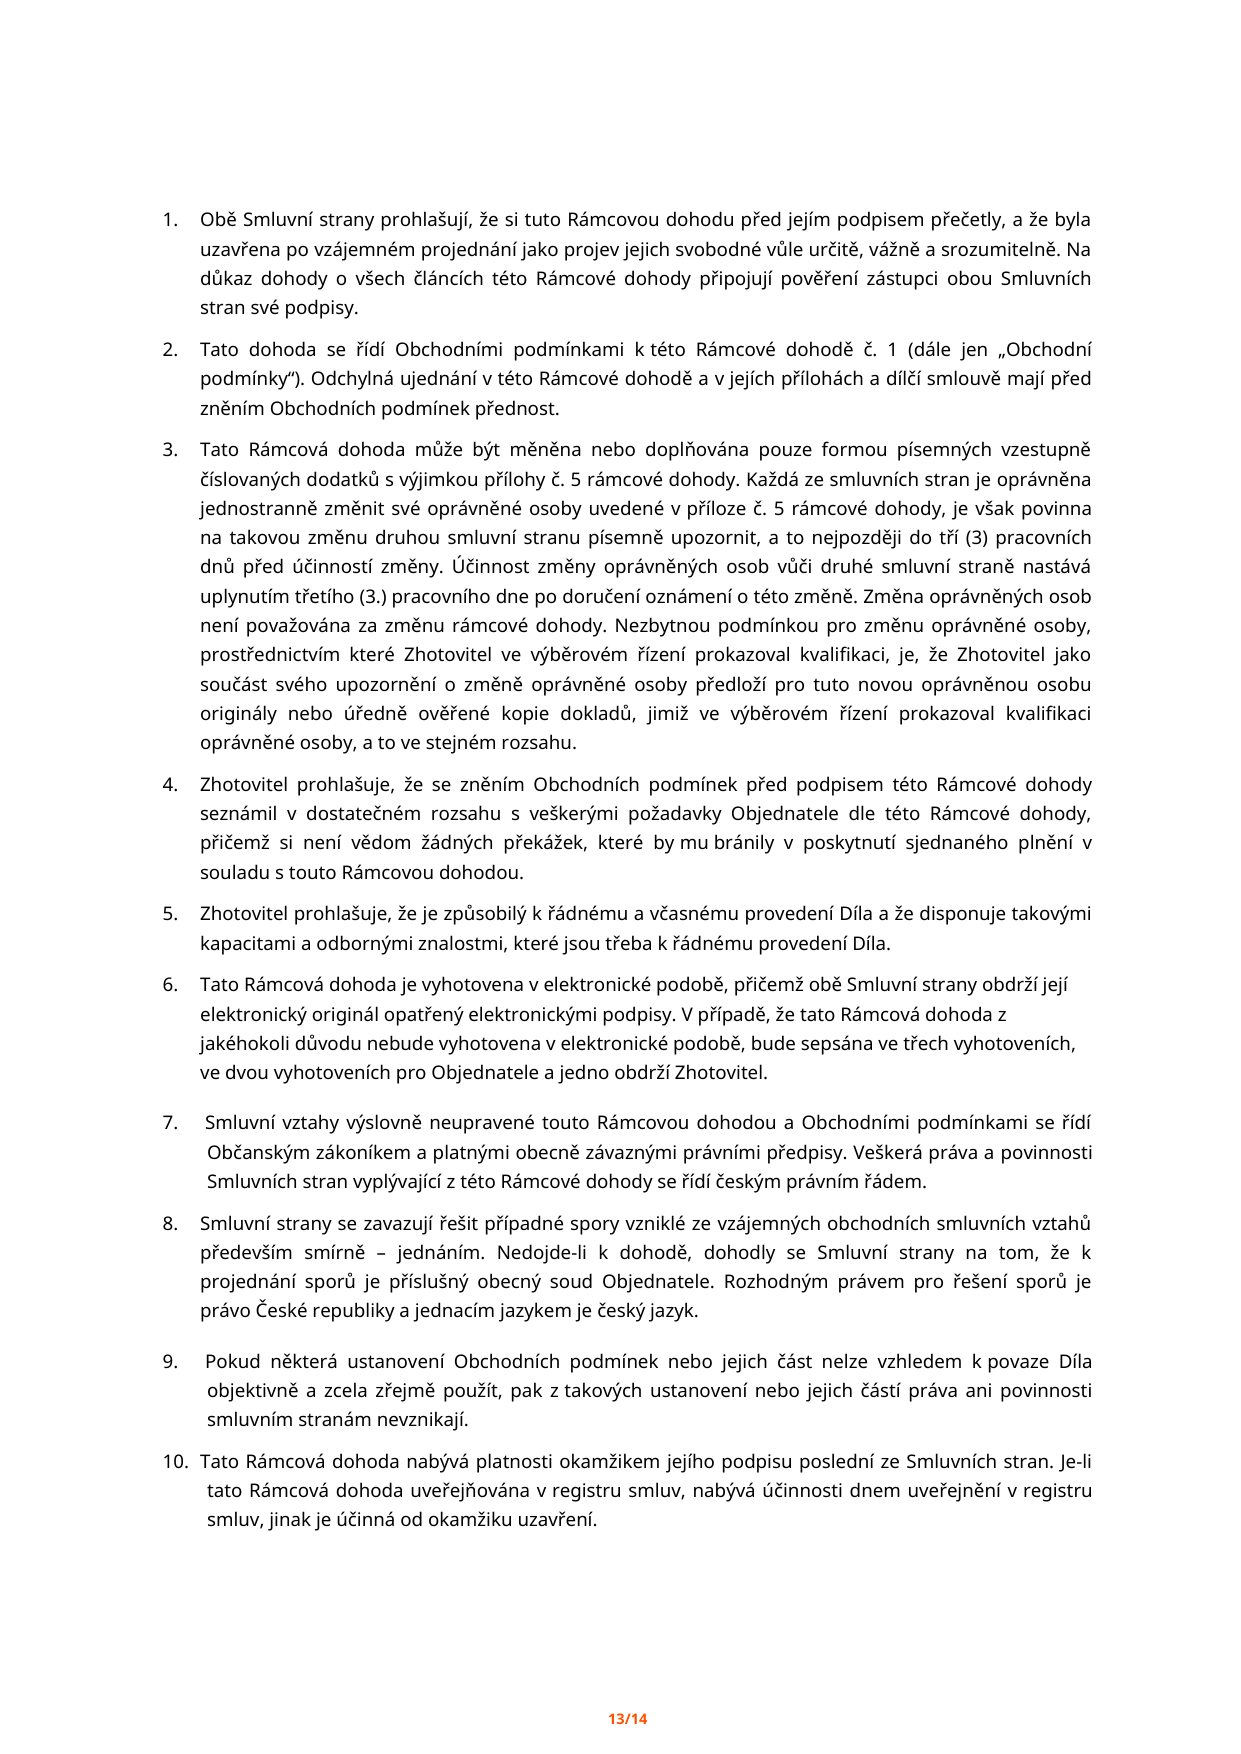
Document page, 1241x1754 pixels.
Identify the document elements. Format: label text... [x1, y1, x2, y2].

list Tato Rámcová dohoda nabývá platnosti okamžikem jejího podpisu poslední ze Smluvních stran. Je-li tato Rámcová dohoda uveřejňována v registru smluv, nabývá účinnosti dnem uveřejnění v registru smluv, jinak je účinná od okamžiku uzavření. [162, 1448, 1093, 1532]
list Tato Rámcová dohoda je vyhotovena v elektronické podobě, přičemž obě Smluvní strany obdrží její elektronický originál opatřený elektronickými podpisy. V případě, že tato Rámcová dohoda z jakéhokoli důvodu nebude vyhotovena v elektronické podobě, bude sepsána ve třech vyhotoveních, ve dvou vyhotoveních pro Objednatele a jedno obdrží Zhotovitel. [162, 972, 1093, 1085]
list Obě Smluvní strany prohlašují, že si tuto Rámcovou dohodu před jejím podpisem přečetly, a že byla uzavřena po vzájemném projednání jako projev jejich svobodné vůle určitě, vážně a srozumitelně. Na důkaz dohody o všech článcích této Rámcové dohody připojují pověření zástupci obou Smluvních stran své podpisy. [162, 207, 1093, 320]
list Pokud některá ustanovení Obchodních podmínek nebo jejich část nelze vzhledem k povaze Díla objektivně a zcela zřejmě použít, pak z takových ustanovení nebo jejich částí práva ani povinnosti smluvním stranám nevznikají. [162, 1348, 1093, 1432]
list Smluvní strany se zavazují řešit případné spory vzniklé ze vzájemných obchodních smluvních vztahů především smírně – jednáním. Nedojde-li k dohodě, dohodly se Smluvní strany na tom, že k projednání sporů je příslušný obecný soud Objednatele. Rozhodným právem pro řešení sporů je právo České republiky a jednacím jazykem je český jazyk. [162, 1210, 1093, 1323]
list Zhotovitel prohlašuje, že je způsobilý k řádnému a včasnému provedení Díla a že disponuje takovými kapacitami a odbornými znalostmi, které jsou třeba k řádnému provedení Díla. [162, 901, 1093, 956]
list Smluvní vztahy výslovně neupravené touto Rámcovou dohodou a Obchodními podmínkami se řídí Občanským zákoníkem a platnými obecně závaznými právními předpisy. Veškerá práva a povinnosti Smluvních stran vyplývající z této Rámcové dohody se řídí českým právním řádem. [162, 1110, 1093, 1194]
list Tato Rámcová dohoda může být měněna nebo doplňována pouze formou písemných vzestupně číslovaných dodatků s výjimkou přílohy č. 5 rámcové dohody. Každá ze smluvních stran je oprávněna jednostranně změnit své oprávněné osoby uvedené v příloze č. 5 rámcové dohody, je však povinna na takovou změnu druhou smluvní stranu písemně upozornit, a to nejpozději do tří (3) pracovních dnů před účinností změny. Účinnost změny oprávněných osob vůči druhé smluvní straně nastává uplynutím třetího (3.) pracovního dne po doručení oznámení o této změně. Změna oprávněných osob není považována za změnu rámcové dohody. Nezbytnou podmínkou pro změnu oprávněné osoby, prostřednictvím které Zhotovitel ve výběrovém řízení prokazoval kvalifikaci, je, že Zhotovitel jako součást svého upozornění o změně oprávněné osoby předloží pro tuto novou oprávněnou osobu originály nebo úředně ověřené kopie dokladů, jimiž ve výběrovém řízení prokazoval kvalifikaci oprávněné osoby, a to ve stejném rozsahu. [162, 437, 1093, 755]
list Zhotovitel prohlašuje, že se zněním Obchodních podmínek před podpisem této Rámcové dohody seznámil v dostatečném rozsahu s veškerými požadavky Objednatele dle této Rámcové dohody, přičemž si není vědom žádných překážek, které by mu bránily v poskytnutí sjednaného plnění v souladu s touto Rámcovou dohodou. [162, 771, 1093, 884]
list Tato dohoda se řídí Obchodními podmínkami k této Rámcové dohodě č. 1 (dále jen „Obchodní podmínky“). Odchylná ujednání v této Rámcové dohodě a v jejích přílohách a dílčí smlouvě mají před zněním Obchodních podmínek přednost. [162, 336, 1093, 420]
